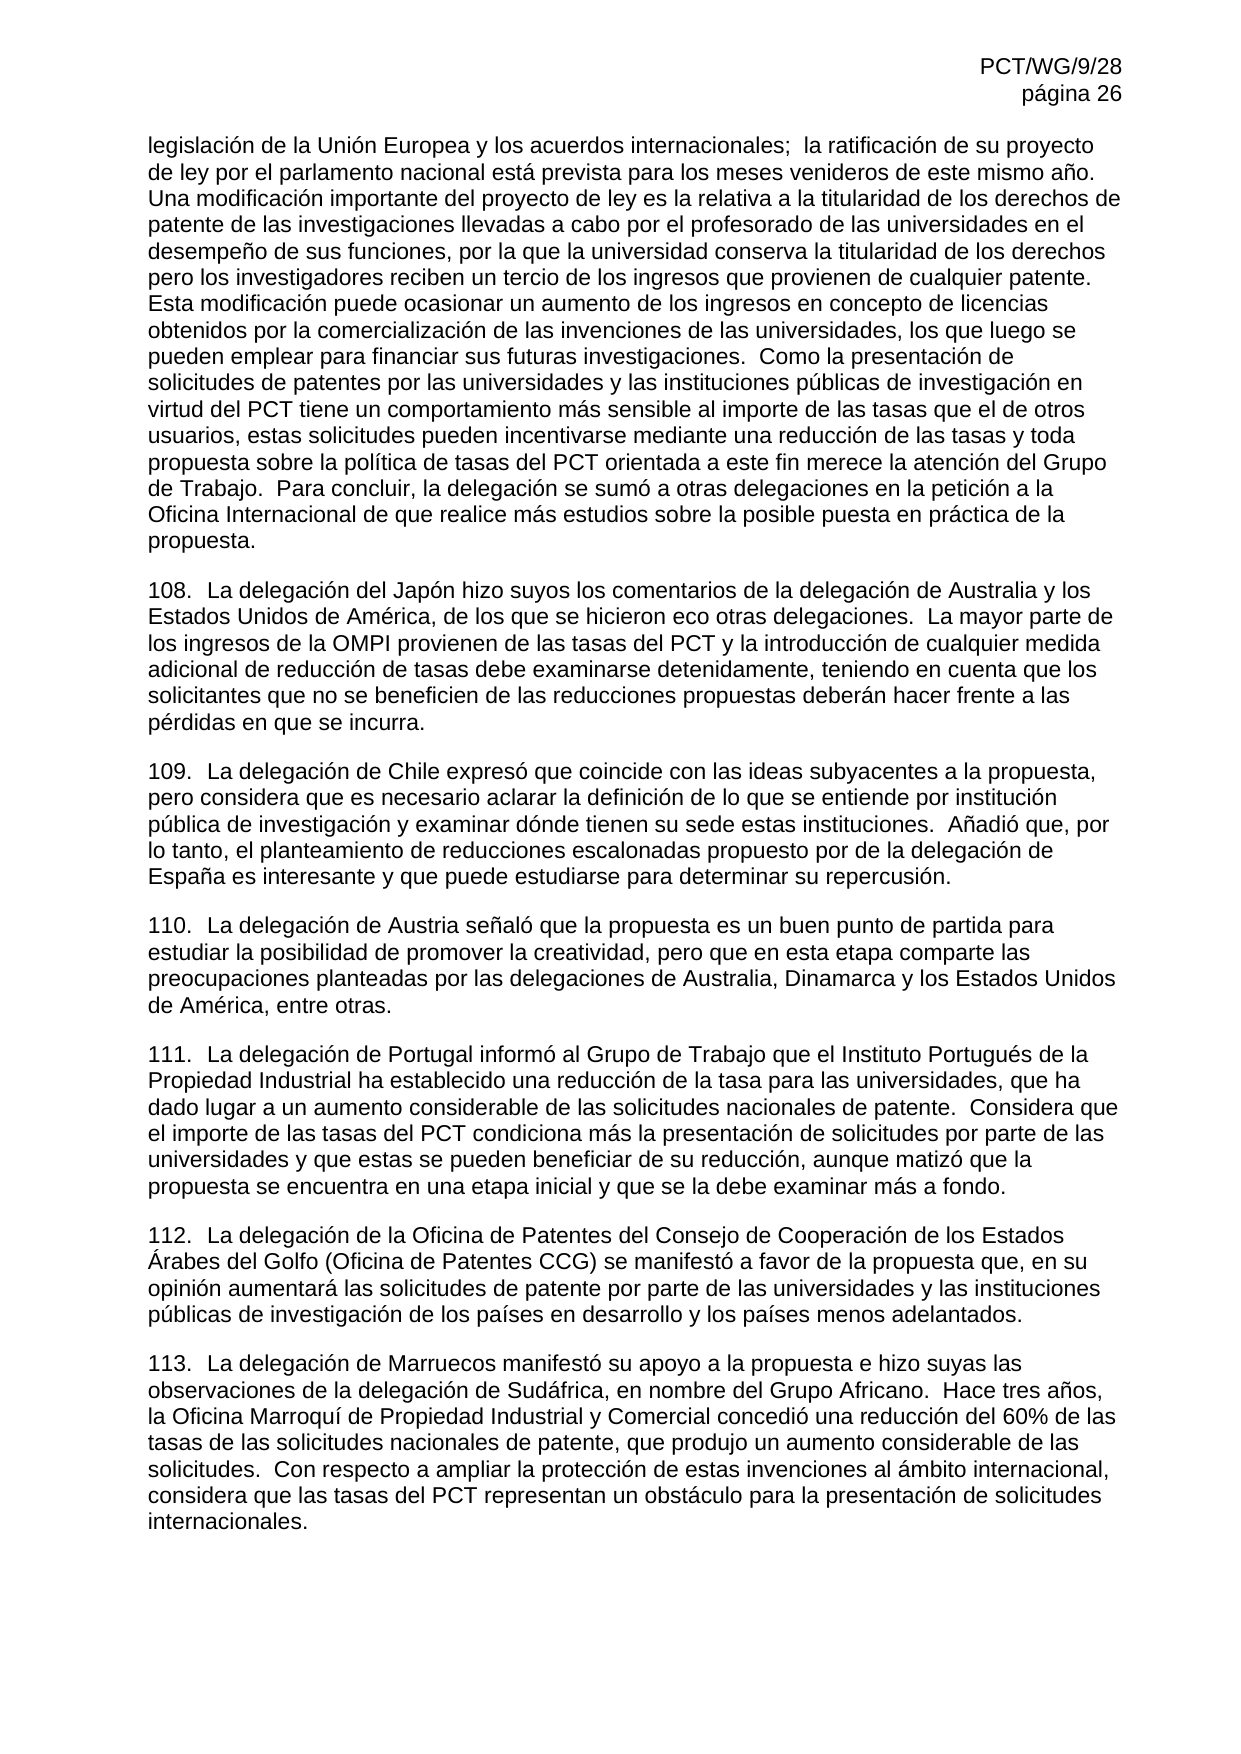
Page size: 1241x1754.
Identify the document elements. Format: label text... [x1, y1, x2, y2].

list La delegación del Japón hizo suyos los comentarios de la delegación de Australia y los Estados Unidos de América, de los que se hicieron eco otras delegaciones. La mayor parte de los ingresos de la OMPI provienen de las tasas del PCT y la introducción de cualquier medida adicional de reducción de tasas debe examinarse detenidamente, teniendo en cuenta que los solicitantes que no se beneficien de las reducciones propuestas deberán hacer frente a las pérdidas en que se incurra. [148, 577, 1122, 735]
list La delegación de Portugal informó al Grupo de Trabajo que el Instituto Portugués de la Propiedad Industrial ha establecido una reducción de la tasa para las universidades, que ha dado lugar a un aumento considerable de las solicitudes nacionales de patente. Considera que el importe de las tasas del PCT condiciona más la presentación de solicitudes por parte de las universidades y que estas se pueden beneficiar de su reducción, aunque matizó que la propuesta se encuentra en una etapa inicial y que se la debe examinar más a fondo. [148, 1041, 1122, 1199]
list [148, 132, 1122, 554]
list La delegación de la Oficina de Patentes del Consejo de Cooperación de los Estados Árabes del Golfo (Oficina de Patentes CCG) se manifestó a favor de la propuesta que, en su opinión aumentará las solicitudes de patente por parte de las universidades y las instituciones públicas de investigación de los países en desarrollo y los países menos adelantados. [148, 1222, 1122, 1327]
list La delegación de Austria señaló que la propuesta es un buen punto de partida para estudiar la posibilidad de promover la creatividad, pero que en esta etapa comparte las preocupaciones planteadas por las delegaciones de Australia, Dinamarca y los Estados Unidos de América, entre otras. [148, 912, 1122, 1018]
list La delegación de Chile expresó que coincide con las ideas subyacentes a la propuesta, pero considera que es necesario aclarar la definición de lo que se entiende por institución pública de investigación y examinar dónde tienen su sede estas instituciones. Añadió que, por lo tanto, el planteamiento de reducciones escalonadas propuesto por de la delegación de España es interesante y que puede estudiarse para determinar su repercusión. [148, 758, 1122, 889]
list La delegación de Marruecos manifestó su apoyo a la propuesta e hizo suyas las observaciones de la delegación de Sudáfrica, en nombre del Grupo Africano. Hace tres años, la Oficina Marroquí de Propiedad Industrial y Comercial concedió una reducción del 60% de las tasas de las solicitudes nacionales de patente, que produjo un aumento considerable de las solicitudes. Con respecto a ampliar la protección de estas invenciones al ámbito internacional, considera que las tasas del PCT representan un obstáculo para la presentación de solicitudes internacionales. [148, 1350, 1122, 1535]
